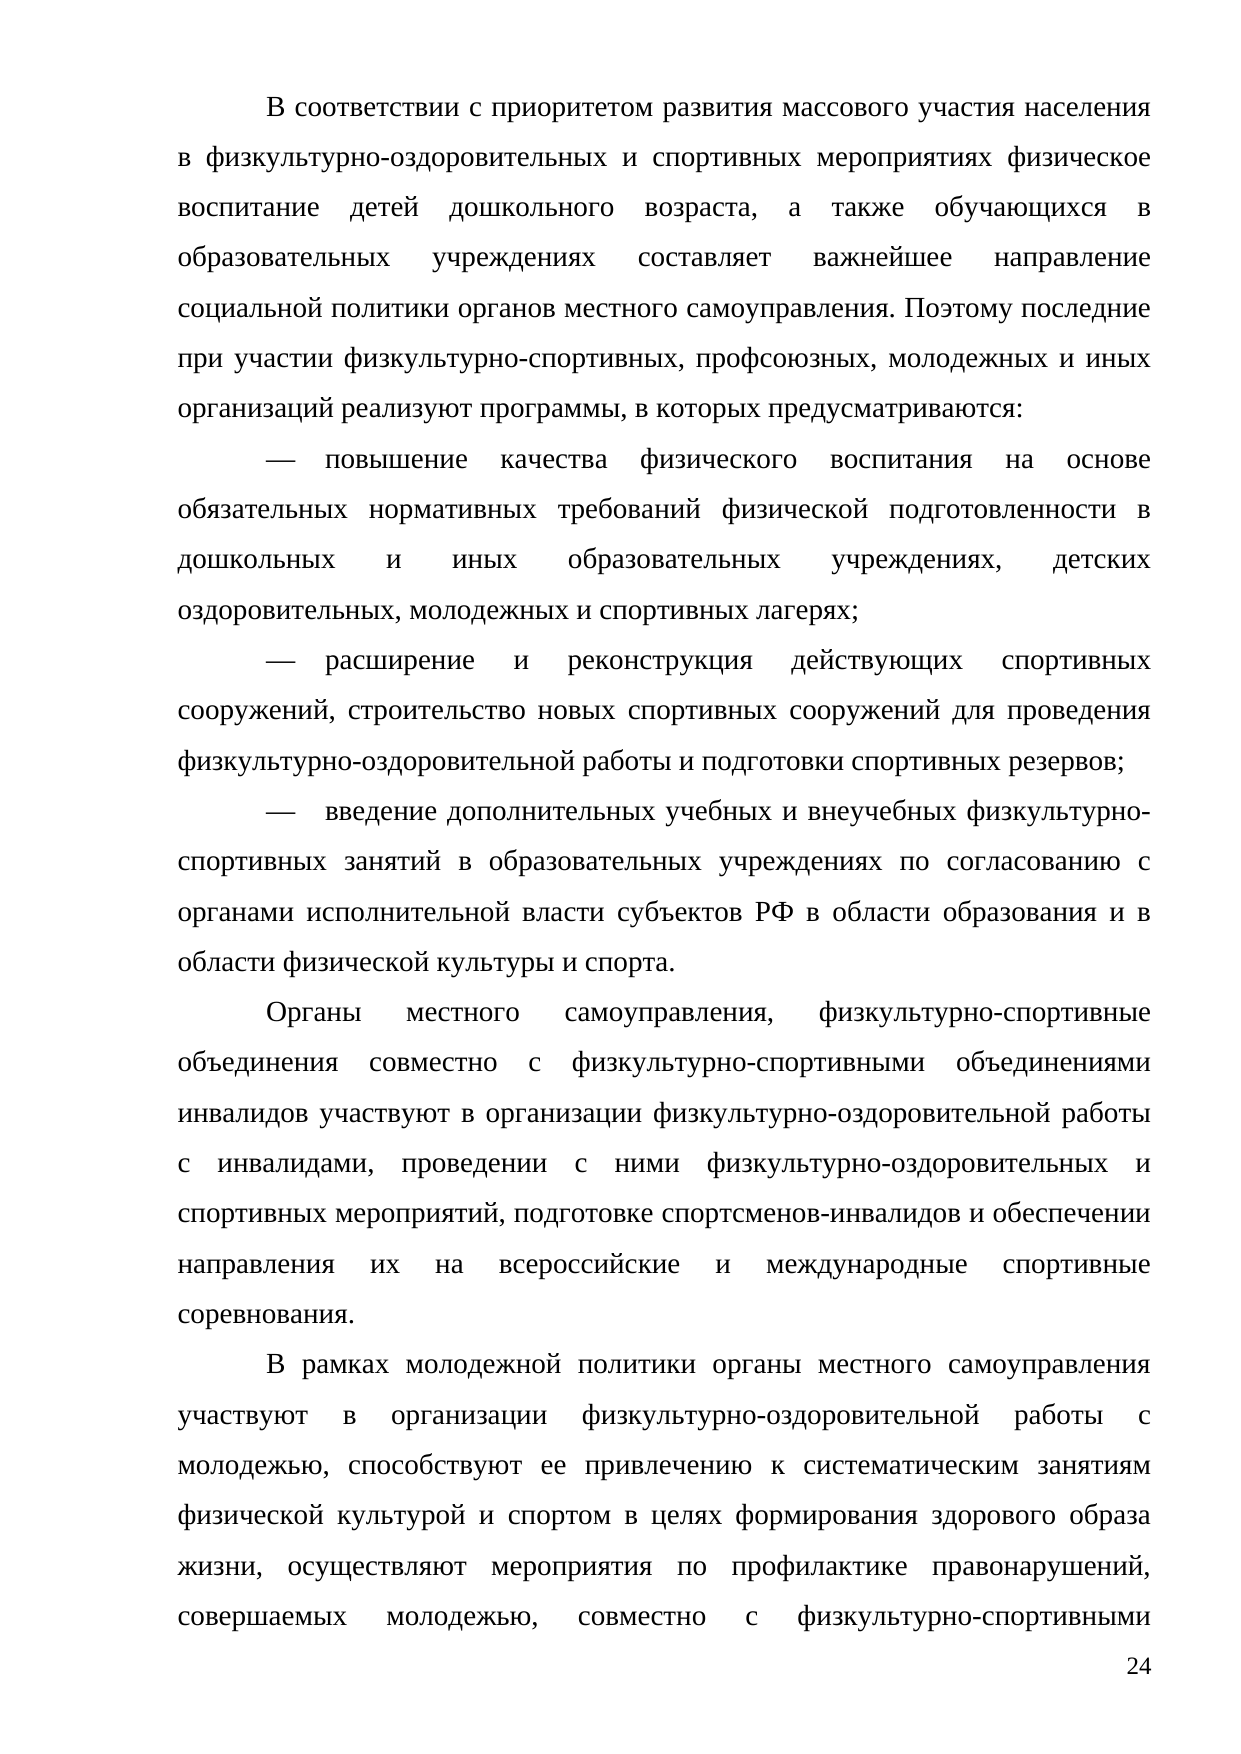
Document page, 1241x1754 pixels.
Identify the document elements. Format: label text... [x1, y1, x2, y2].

text Органы местного самоуправления, физкультурно-спортивные объединения совместно с физкультурно-спортивными объединениями инвалидов участвуют в организации физкультурно-оздоровительной работы с инвалидами, проведении с ними физкультурно-оздоровительных и спортивных мероприятий, подготовке спортсменов-инвалидов и обеспечении направления их на всероссийские и международные спортивные соревнования. [177, 994, 1152, 1330]
list повышение качества физического воспитания на основе обязательных нормативных требований физической подготовленности в дошкольных и иных образовательных учреждениях, детских оздоровительных, молодежных и спортивных лагерях; [177, 441, 1152, 625]
list введение дополнительных учебных и внеучебных физкультурно-спортивных занятий в образовательных учреждениях по согласованию с органами исполнительной власти субъектов РФ в области образования и в области физической культуры и спорта. [177, 793, 1152, 977]
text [177, 1346, 1152, 1632]
list расширение и реконструкция действующих спортивных сооружений, строительство новых спортивных сооружений для проведения физкультурно-оздоровительной работы и подготовки спортивных резервов; [177, 642, 1152, 776]
text В соответствии с приоритетом развития массового участия населения в физкультурно-оздоровительных и спортивных мероприятиях физическое воспитание детей дошкольного возраста, а также обучающихся в образовательных учреждениях составляет важнейшее направление социальной политики органов местного самоуправления. Поэтому последние при участии физкультурно-спортивных, профсоюзных, молодежных и иных организаций реализуют программы, в которых предусматриваются: [177, 89, 1152, 424]
